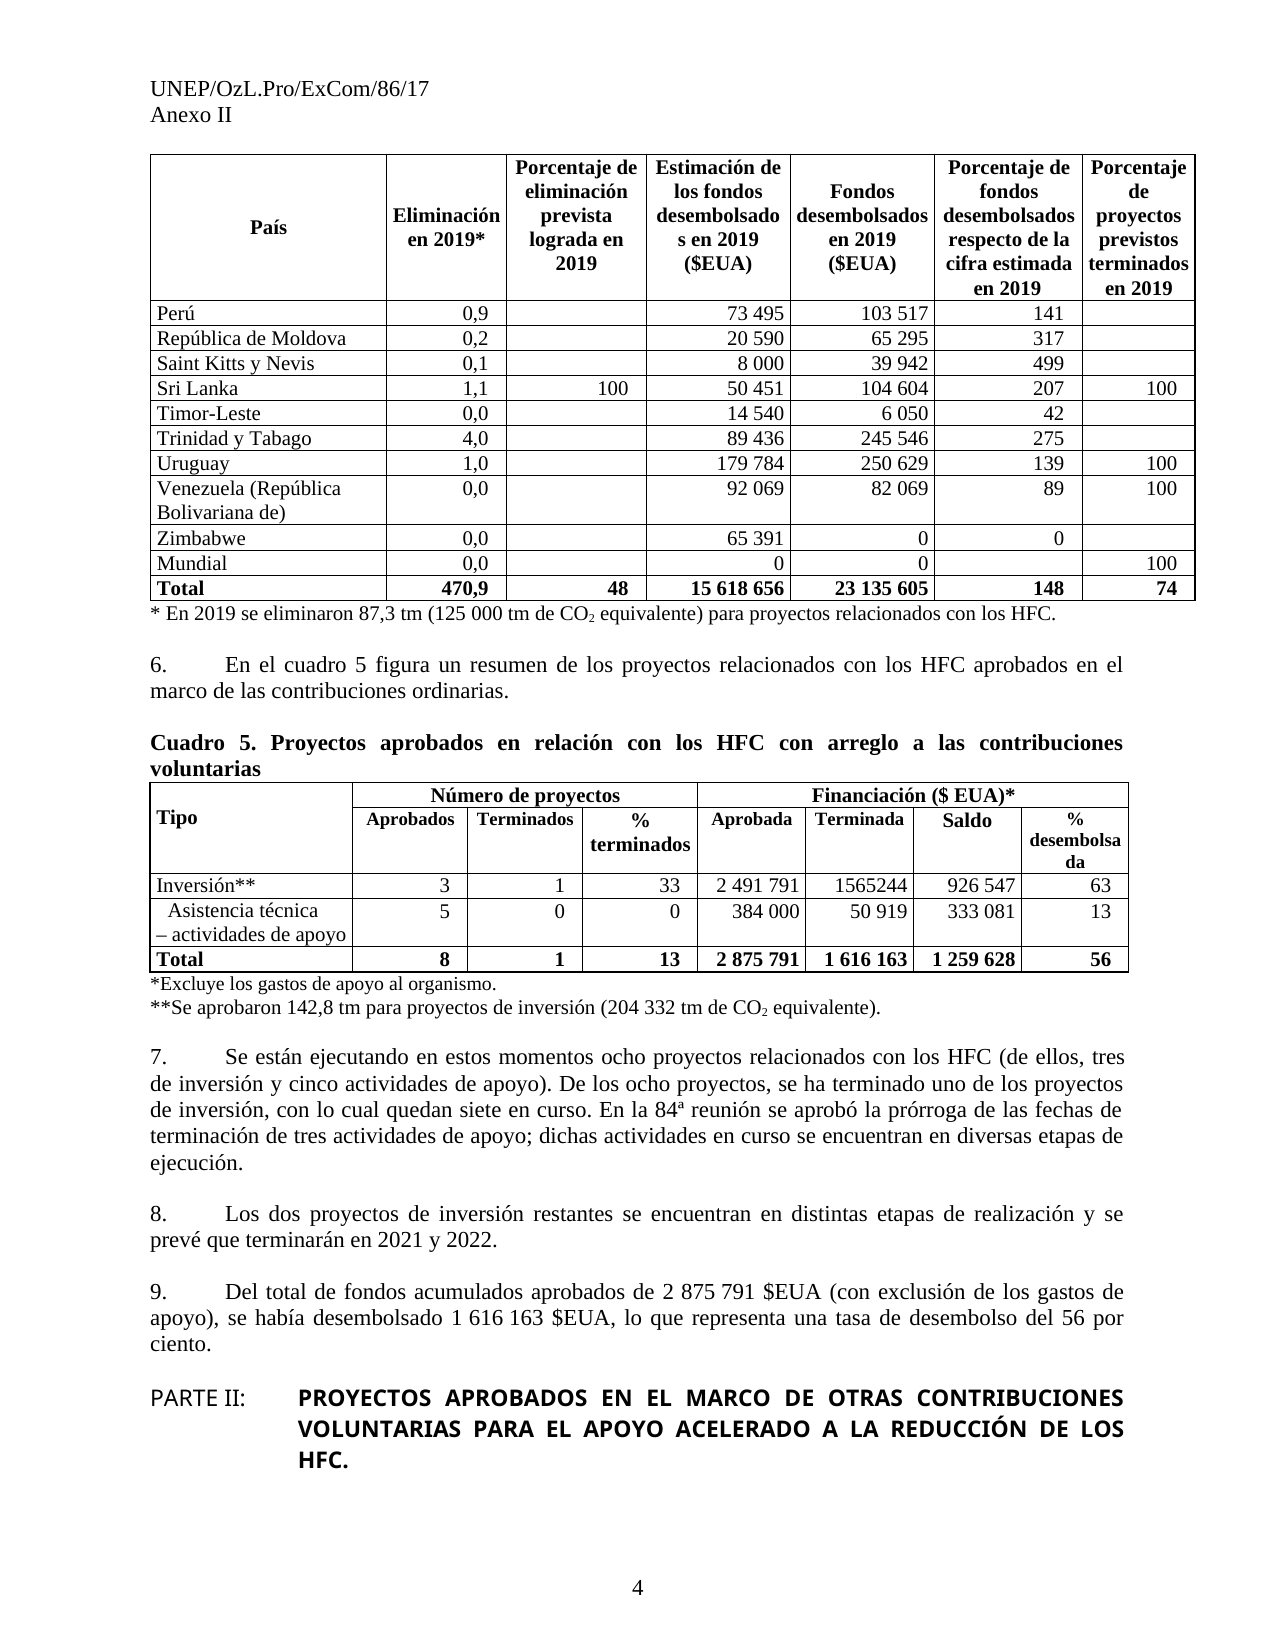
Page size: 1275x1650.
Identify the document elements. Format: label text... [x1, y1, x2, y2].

table_cell [507, 525, 646, 549]
table_cell [507, 551, 646, 574]
table_cell 15 618 656 [647, 576, 790, 600]
table_cell [507, 476, 646, 524]
table_cell 0,0 [387, 551, 506, 574]
table_cell 317 [935, 326, 1082, 350]
table_cell 148 [935, 576, 1082, 600]
table_cell 100 [1083, 376, 1194, 400]
table_cell 139 [935, 451, 1082, 475]
subtitle Los dos proyectos de inversión restantes se encuentran en distintas etapas de realización y se prevé que terminarán en 2021 y 2022. [150, 1200, 1125, 1253]
table_cell 0 [935, 525, 1082, 549]
table_cell [507, 301, 646, 324]
table_cell 3 [353, 874, 467, 897]
table_cell [507, 351, 646, 375]
table_cell % terminados [583, 808, 697, 872]
table_cell 1565244 [806, 874, 913, 897]
table_header Financiación ($ EUA)* [698, 783, 1128, 807]
table_cell 0 [791, 525, 934, 549]
table_cell 63 [1022, 874, 1128, 897]
table_cell 56 [1022, 947, 1128, 971]
table_cell Perú [151, 301, 386, 324]
table_cell Saint Kitts y Nevis [151, 351, 386, 375]
table_cell 100 [1083, 476, 1194, 524]
table_cell Aprobados [353, 808, 467, 872]
table_cell Timor-Leste [151, 401, 386, 425]
table_cell 384 000 [698, 899, 805, 946]
table_cell 1 [468, 874, 582, 897]
table_cell 275 [935, 426, 1082, 450]
table_cell 0,0 [387, 476, 506, 524]
table_header Número de proyectos [353, 783, 697, 807]
subtitle PartE II: PROYECTOS APROBADOS EN EL MARCO DE OTRAS CONTRIBUCIONES VOLUNTARIAS PARA EL APOYO ACELERADO A LA REDUCCIÓN DE LOS HFC. [150, 1382, 1125, 1476]
table_cell Venezuela (República Bolivariana de) [151, 476, 386, 524]
table_cell 0 [791, 551, 934, 574]
table_cell [507, 426, 646, 450]
table_cell 50 451 [647, 376, 790, 400]
table_cell 48 [507, 576, 646, 600]
text **Se aprobaron 142,8 tm para proyectos de inversión (204 332 tm de CO2 equivalente). [150, 995, 1125, 1019]
table_cell Uruguay [151, 451, 386, 475]
table_cell 42 [935, 401, 1082, 425]
subtitle En el cuadro 5 figura un resumen de los proyectos relacionados con los HFC aprobados en el marco de las contribuciones ordinarias. [150, 651, 1125, 704]
table_cell Terminados [468, 808, 582, 872]
table_cell 0 [468, 899, 582, 946]
table_cell [507, 451, 646, 475]
title * En 2019 se eliminaron 87,3 tm (125 000 tm de CO2 equivalente) para proyectos relacionados con los HFC. [150, 601, 1125, 625]
table_cell Sri Lanka [151, 376, 386, 400]
table_cell 0,9 [387, 301, 506, 324]
table_cell 179 784 [647, 451, 790, 475]
table_cell 0 [583, 899, 697, 946]
table_cell 0,0 [387, 525, 506, 549]
table_cell 13 [583, 947, 697, 971]
text *Excluye los gastos de apoyo al organismo. [150, 973, 1125, 995]
table_cell 33 [583, 874, 697, 897]
table_cell 1 616 163 [806, 947, 913, 971]
table_cell [1083, 301, 1194, 324]
table_cell [1083, 401, 1194, 425]
table_cell [507, 401, 646, 425]
table_cell 6 050 [791, 401, 934, 425]
table_cell 50 919 [806, 899, 913, 946]
table_cell 92 069 [647, 476, 790, 524]
table_header Porcentaje de fondos desembolsados respecto de la cifra estimada en 2019 [935, 155, 1082, 299]
text Cuadro 5. Proyectos aprobados en relación con los HFC con arreglo a las contribuciones voluntarias [150, 729, 1125, 782]
table_cell 14 540 [647, 401, 790, 425]
table_cell 65 295 [791, 326, 934, 350]
table_cell 8 000 [647, 351, 790, 375]
table_cell Total [151, 576, 386, 600]
table_header País [151, 155, 386, 299]
table_header Eliminación en 2019* [387, 155, 506, 299]
table_cell Terminada [806, 808, 913, 872]
table_cell 82 069 [791, 476, 934, 524]
table_cell República de Moldova [151, 326, 386, 350]
table_header Porcentaje de eliminación prevista lograda en 2019 [507, 155, 646, 299]
table_cell 141 [935, 301, 1082, 324]
table_cell Inversión** [151, 874, 352, 897]
table_cell 1,0 [387, 451, 506, 475]
table_cell 13 [1022, 899, 1128, 946]
table_cell Mundial [151, 551, 386, 574]
table_cell 89 436 [647, 426, 790, 450]
table_cell 5 [353, 899, 467, 946]
table_cell 39 942 [791, 351, 934, 375]
table_cell 1 [468, 947, 582, 971]
table_cell [1083, 525, 1194, 549]
table_cell 2 491 791 [698, 874, 805, 897]
table_cell 245 546 [791, 426, 934, 450]
table_cell 104 604 [791, 376, 934, 400]
table_cell Trinidad y Tabago [151, 426, 386, 450]
table_header Tipo [151, 783, 352, 872]
table_cell 333 081 [914, 899, 1021, 946]
table_cell Saldo [914, 808, 1021, 872]
table_cell 74 [1083, 576, 1194, 600]
subtitle Del total de fondos acumulados aprobados de 2 875 791 $EUA (con exclusión de los gastos de apoyo), se había desembolsado 1 616 163 $EUA, lo que representa una tasa de desembolso del 56 por ciento. [150, 1278, 1125, 1357]
table_cell Asistencia técnica – actividades de apoyo [151, 899, 352, 946]
table_cell 2 875 791 [698, 947, 805, 971]
table_header Fondos desembolsados en 2019 ($EUA) [791, 155, 934, 299]
table_cell 100 [1083, 551, 1194, 574]
table_cell 0 [647, 551, 790, 574]
table_cell [1083, 426, 1194, 450]
table_cell 1 259 628 [914, 947, 1021, 971]
table_cell 4,0 [387, 426, 506, 450]
table_cell [1083, 351, 1194, 375]
table_cell 100 [507, 376, 646, 400]
table_cell Aprobada [698, 808, 805, 872]
table_cell 73 495 [647, 301, 790, 324]
table_cell 499 [935, 351, 1082, 375]
subtitle Se están ejecutando en estos momentos ocho proyectos relacionados con los HFC (de ellos, tres de inversión y cinco actividades de apoyo). De los ocho proyectos, se ha terminado uno de los proyectos de inversión, con lo cual quedan siete en curso. En la 84ª reunión se aprobó la prórroga de las fechas de terminación de tres actividades de apoyo; dichas actividades en curso se encuentran en diversas etapas de ejecución. [150, 1043, 1125, 1175]
table_cell 1,1 [387, 376, 506, 400]
table_cell Total [151, 947, 352, 971]
table_cell 103 517 [791, 301, 934, 324]
table_cell % desembolsada [1022, 808, 1128, 872]
table_header Porcentaje de proyectos previstos terminados en 2019 [1083, 155, 1194, 299]
table_cell 207 [935, 376, 1082, 400]
table_cell 470,9 [387, 576, 506, 600]
table_header Estimación de los fondos desembolsados en 2019 ($EUA) [647, 155, 790, 299]
table_cell 89 [935, 476, 1082, 524]
table_cell 8 [353, 947, 467, 971]
table_cell [935, 551, 1082, 574]
table_cell 0,0 [387, 401, 506, 425]
table_cell 23 135 605 [791, 576, 934, 600]
table_cell 20 590 [647, 326, 790, 350]
table_cell 250 629 [791, 451, 934, 475]
table_cell [1083, 326, 1194, 350]
table_cell 0,2 [387, 326, 506, 350]
table_cell [507, 326, 646, 350]
table_cell 100 [1083, 451, 1194, 475]
table_cell 926 547 [914, 874, 1021, 897]
table_cell Zimbabwe [151, 525, 386, 549]
table_cell 65 391 [647, 525, 790, 549]
table_cell 0,1 [387, 351, 506, 375]
